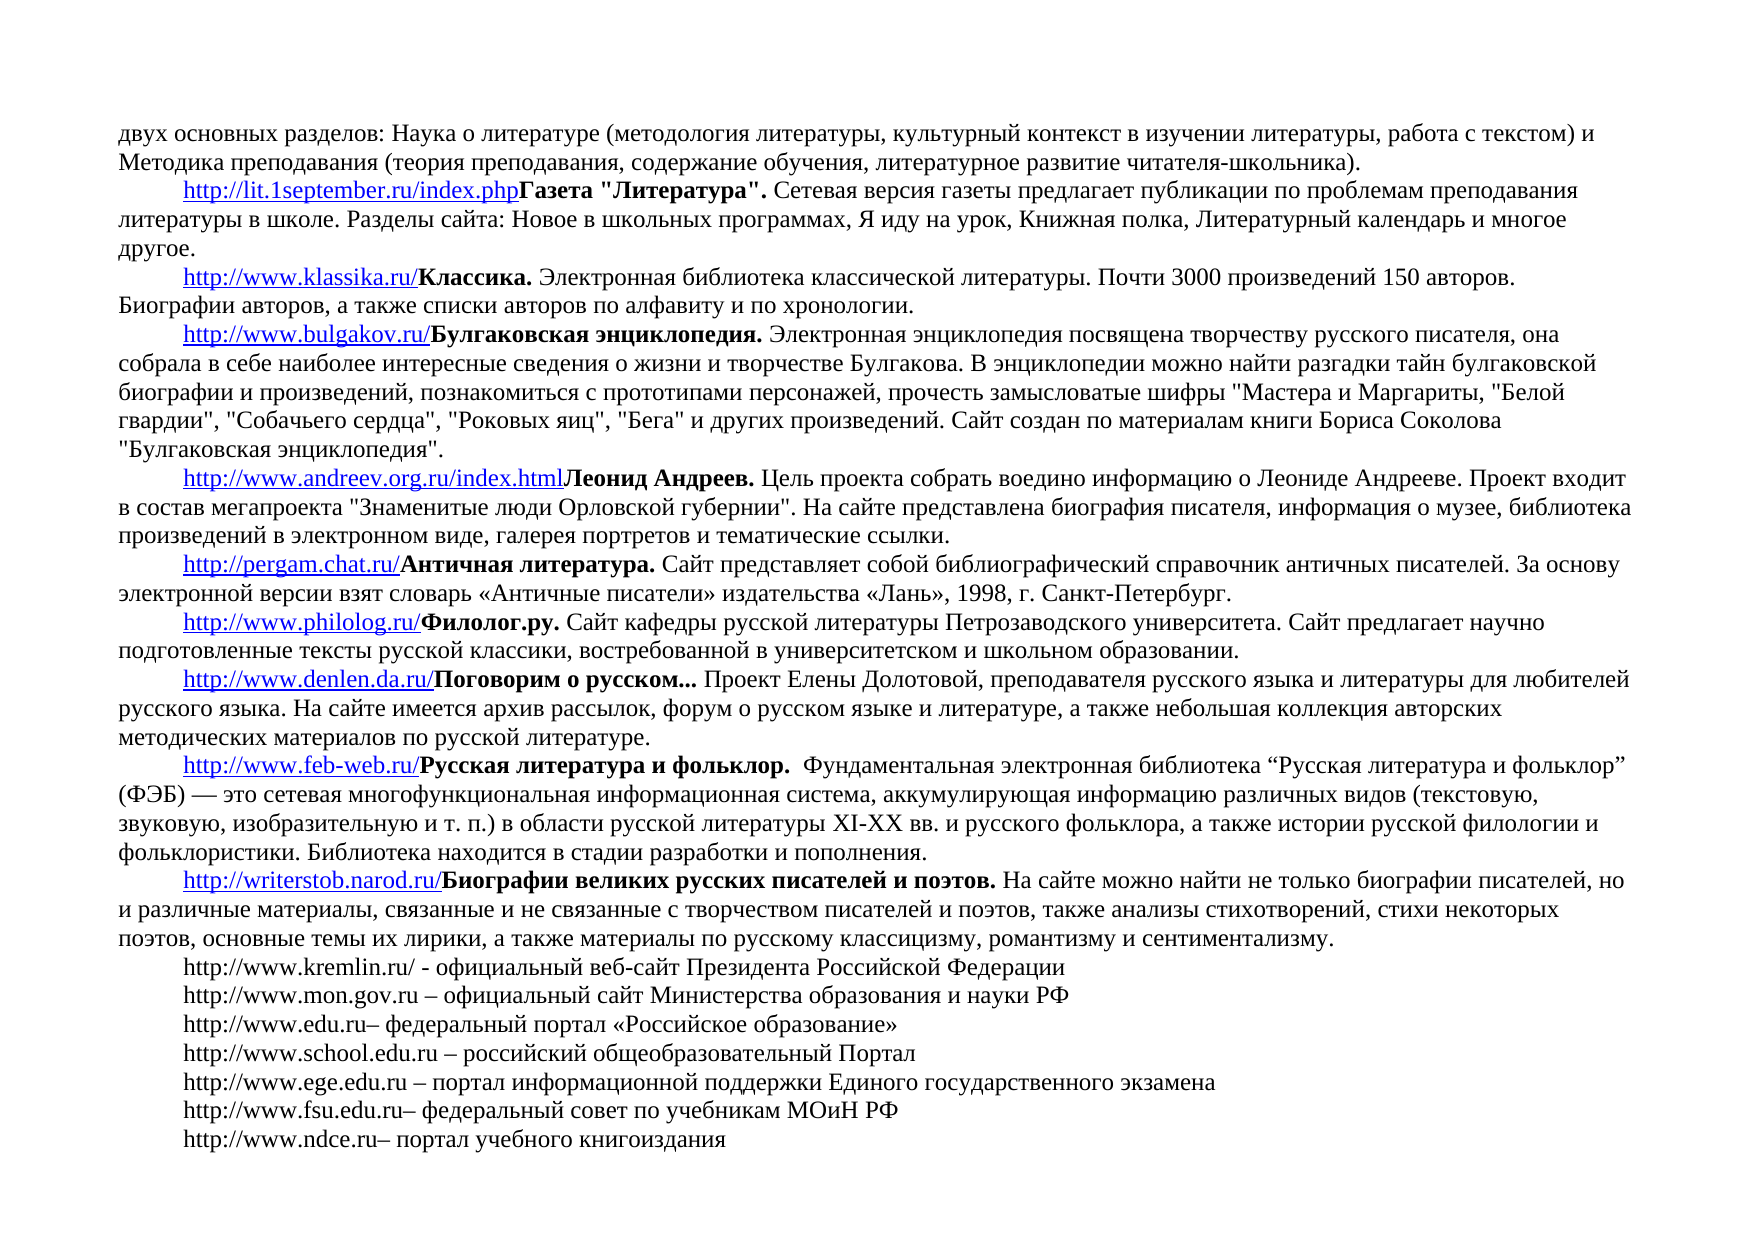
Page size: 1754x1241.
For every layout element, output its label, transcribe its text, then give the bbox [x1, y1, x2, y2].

text http://www.feb-web.ru/Русская литература и фольклор. Фундаментальная электронная библиотека “Русская литература и фольклор” (ФЭБ) — это сетевая многофункциональная информационная система, аккумулирующая информацию различных видов (текстовую, звуковую, изобразительную и т. п.) в области русской литературы XI-XX вв. и русского фольклора, а также истории русской филологии и фольклористики. Библиотека находится в стадии разработки и пополнения. [118, 751, 1636, 866]
text http://www.fsu.edu.ru– федеральный совет по учебникам МОиН РФ [118, 1096, 1636, 1124]
text http://www.еgе.edu.ru – портал информационной поддержки Единого государственного экзамена [118, 1067, 1636, 1096]
text http://www.klassika.ru/Классика. Электронная библиотека классической литературы. Почти 3000 произведений 150 авторов. Биографии авторов, а также списки авторов по алфавиту и по хронологии. [118, 262, 1636, 319]
text http://www.denlen.da.ru/Поговорим о русском... Проект Елены Долотовой, преподавателя русского языка и литературы для любителей русского языка. На сайте имеется архив рассылок, форум о русском языке и литературе, а также небольшая коллекция авторских методических материалов по русской литературе. [118, 664, 1636, 751]
text http://writerstob.narod.ru/Биографии великих русских писателей и поэтов. На сайте можно найти не только биографии писателей, но и различные материалы, связанные и не связанные с творчеством писателей и поэтов, также анализы стихотворений, стихи некоторых поэтов, основные темы их лирики, а также материалы по русскому классицизму, романтизму и сентиментализму. [118, 866, 1636, 952]
text http://www.philolog.ru/Филолог.ру. Сайт кафедры русской литературы Петрозаводского университета. Сайт предлагает научно подготовленные тексты русской классики, востребованной в университетском и школьном образовании. [118, 607, 1636, 664]
text http://www.andreev.org.ru/index.htmlЛеонид Андреев. Цель проекта собрать воедино информацию о Леониде Андрееве. Проект входит в состав мегапроекта "Знаменитые люди Орловской губернии". На сайте представлена биография писателя, информация о музее, библиотека произведений в электронном виде, галерея портретов и тематические ссылки. [118, 463, 1636, 549]
text http://www.ndce.ru– портал учебного книгоиздания [118, 1124, 1636, 1153]
text http://pergam.chat.ru/Античная литература. Сайт представляет собой библиографический справочник античных писателей. За основу электронной версии взят словарь «Античные писатели» издательства «Лань», . Санкт-Петербург. [118, 549, 1636, 607]
text http://www.school.edu.ru – российский общеобразовательный Портал [118, 1038, 1636, 1067]
text http://www.bulgakov.ru/Булгаковская энциклопедия. Электронная энциклопедия посвящена творчеству русского писателя, она собрала в себе наиболее интересные сведения о жизни и творчестве Булгакова. В энциклопедии можно найти разгадки тайн булгаковской биографии и произведений, познакомиться с прототипами персонажей, прочесть замысловатые шифры "Мастера и Маргариты, "Белой гвардии", "Собачьего сердца", "Роковых яиц", "Бега" и других произведений. Сайт создан по материалам книги Бориса Соколова "Булгаковская энциклопедия". [118, 319, 1636, 463]
text http://www.edu.ru– федеральный портал «Российское образование» [118, 1009, 1636, 1038]
text http://lit.1september.ru/index.phpГазета "Литература". Сетевая версия газеты предлагает публикации по проблемам преподавания литературы в школе. Разделы сайта: Новое в школьных программах, Я иду на урок, Книжная полка, Литературный календарь и многое другое. [118, 176, 1636, 262]
text http://www.kremlin.ru/ - официальный веб-сайт Президента Российской Федерации [118, 952, 1636, 981]
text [118, 118, 1636, 176]
text http://www.mon.gov.ru – официальный сайт Министерства образования и науки РФ [118, 981, 1636, 1009]
